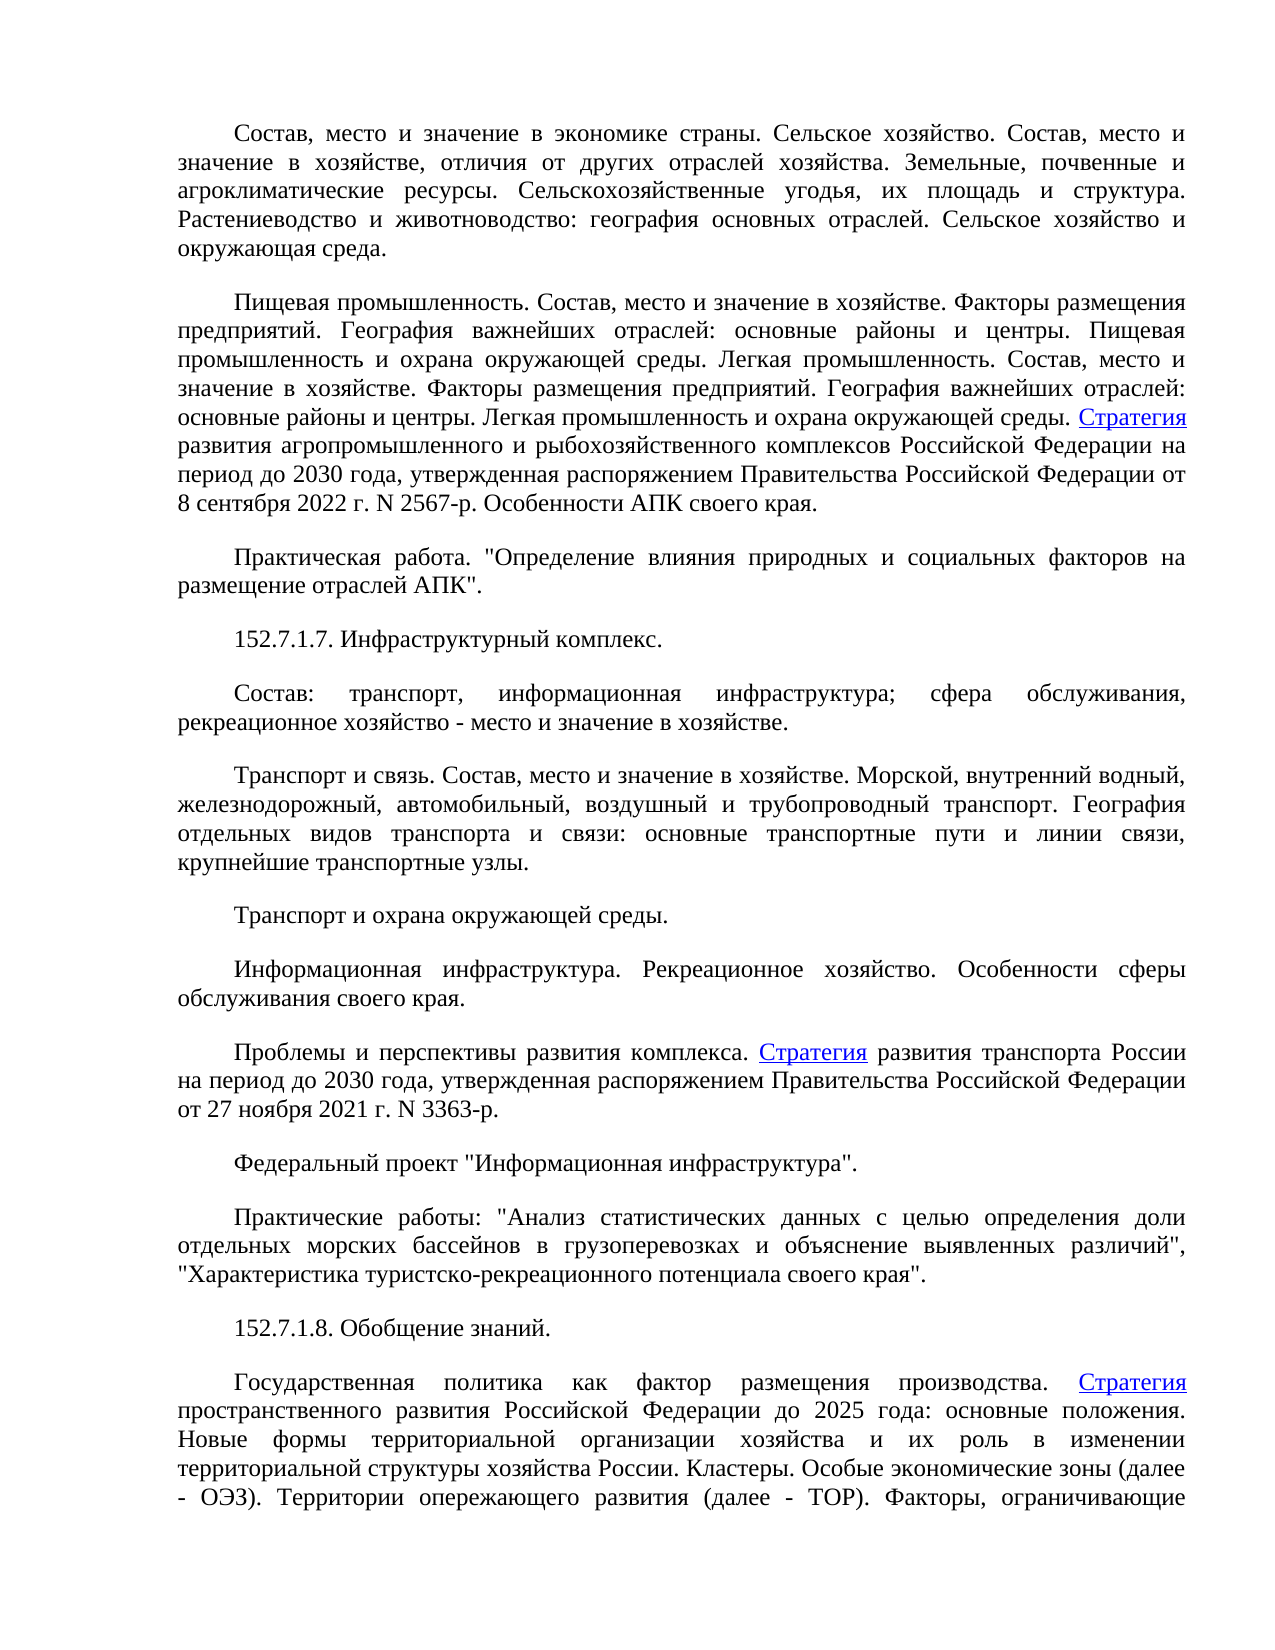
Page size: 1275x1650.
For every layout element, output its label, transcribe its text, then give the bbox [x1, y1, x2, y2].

text Пищевая промышленность. Состав, место и значение в хозяйстве. Факторы размещения предприятий. География важнейших отраслей: основные районы и центры. Пищевая промышленность и охрана окружающей среды. Легкая промышленность. Состав, место и значение в хозяйстве. Факторы размещения предприятий. География важнейших отраслей: основные районы и центры. Легкая промышленность и охрана окружающей среды. Стратегия развития агропромышленного и рыбохозяйственного комплексов Российской Федерации на период до 2030 года, утвержденная распоряжением Правительства Российской Федерации от 8 сентября 2022 г. N 2567-р. Особенности АПК своего края. [177, 287, 1186, 517]
text Проблемы и перспективы развития комплекса. Стратегия развития транспорта России на период до 2030 года, утвержденная распоряжением Правительства Российской Федерации от 27 ноября 2021 г. N 3363-р. [177, 1037, 1186, 1123]
text Транспорт и охрана окружающей среды. [177, 901, 1186, 929]
text 152.7.1.7. Инфраструктурный комплекс. [177, 624, 1186, 653]
text 152.7.1.8. Обобщение знаний. [177, 1313, 1186, 1342]
text Федеральный проект "Информационная инфраструктура". [177, 1148, 1186, 1177]
text Практическая работа. "Определение влияния природных и социальных факторов на размещение отраслей АПК". [177, 542, 1186, 599]
text Информационная инфраструктура. Рекреационное хозяйство. Особенности сферы обслуживания своего края. [177, 954, 1186, 1012]
text Состав, место и значение в экономике страны. Сельское хозяйство. Состав, место и значение в хозяйстве, отличия от других отраслей хозяйства. Земельные, почвенные и агроклиматические ресурсы. Сельскохозяйственные угодья, их площадь и структура. Растениеводство и животноводство: география основных отраслей. Сельское хозяйство и окружающая среда. [177, 118, 1186, 262]
text Практические работы: "Анализ статистических данных с целью определения доли отдельных морских бассейнов в грузоперевозках и объяснение выявленных различий", "Характеристика туристско-рекреационного потенциала своего края". [177, 1202, 1186, 1288]
text Транспорт и связь. Состав, место и значение в хозяйстве. Морской, внутренний водный, железнодорожный, автомобильный, воздушный и трубопроводный транспорт. География отдельных видов транспорта и связи: основные транспортные пути и линии связи, крупнейшие транспортные узлы. [177, 761, 1186, 876]
text Состав: транспорт, информационная инфраструктура; сфера обслуживания, рекреационное хозяйство - место и значение в хозяйстве. [177, 678, 1186, 736]
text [177, 1367, 1186, 1511]
